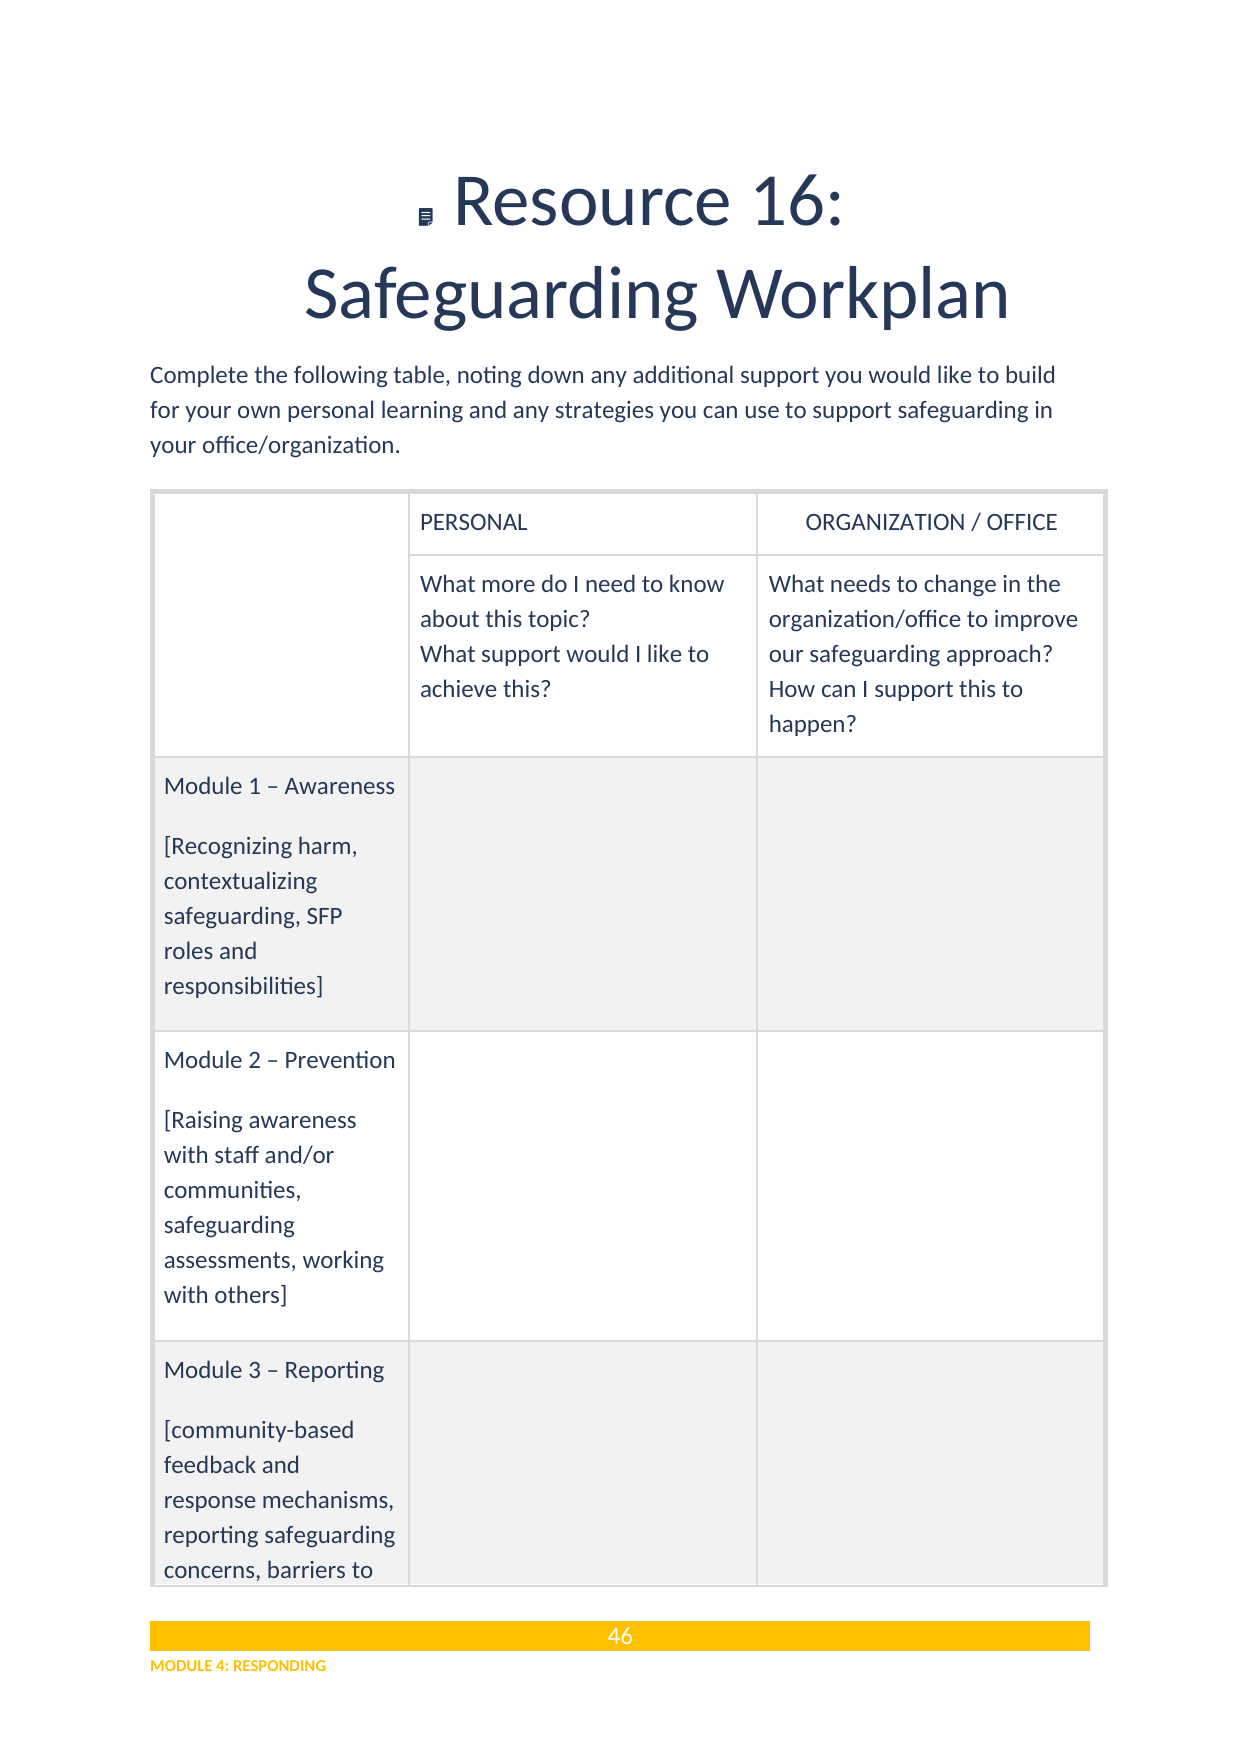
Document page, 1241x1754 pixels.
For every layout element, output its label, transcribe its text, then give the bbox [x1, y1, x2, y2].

table_cell [758, 1342, 1103, 1584]
table_header [155, 494, 408, 756]
table_cell [410, 1342, 756, 1584]
text Complete the following table, noting down any additional support you would like to build for your own personal learning and any strategies you can use to support safeguarding in your office/organization. [150, 359, 1090, 460]
subtitle Resource 16: Safeguarding Workplan [187, 150, 1090, 337]
table_cell [410, 1032, 756, 1339]
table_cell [155, 1342, 408, 1584]
table_cell [758, 758, 1103, 1030]
table_cell Module 1 – Awareness [Recognizing harm, contextualizing safeguarding, SFP roles and responsibilities] [155, 758, 408, 1030]
table_cell What needs to change in the organization/office to improve our safeguarding approach? How can I support this to happen? [758, 556, 1103, 756]
table_cell Module 2 – Prevention [Raising awareness with staff and/or communities, safeguarding assessments, working with others] [155, 1032, 408, 1339]
table_header PERSONAL [410, 494, 756, 554]
table_cell [758, 1032, 1103, 1339]
table_cell What more do I need to know about this topic? What support would I like to achieve this? [410, 556, 756, 756]
table_cell [410, 758, 756, 1030]
table_header ORGANIZATION / OFFICE [758, 494, 1103, 554]
